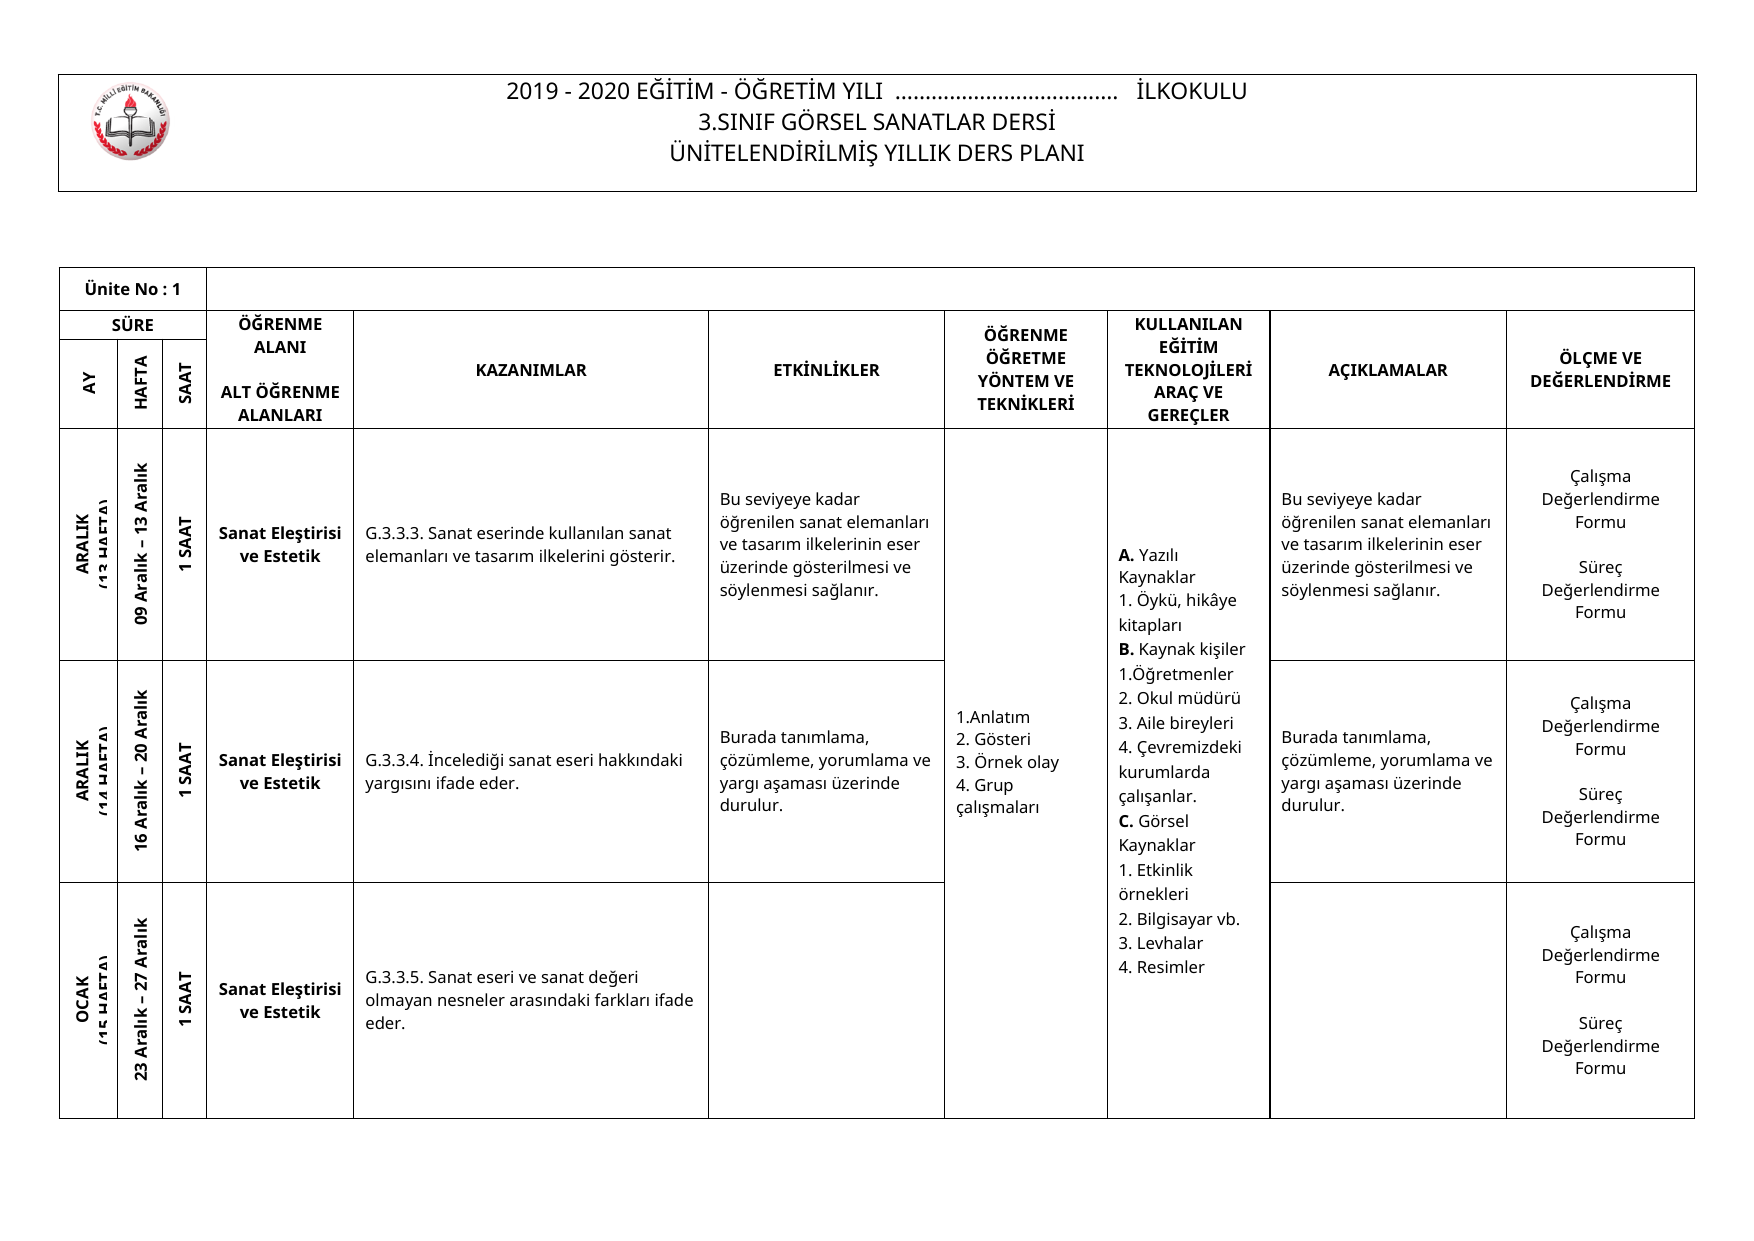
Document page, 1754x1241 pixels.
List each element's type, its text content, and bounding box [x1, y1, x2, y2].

table_cell Çalışma Değerlendirme Formu Süreç Değerlendirme Formu [1507, 429, 1694, 660]
table_cell Sanat Eleştirisi ve Estetik [207, 429, 353, 660]
table_cell G.3.3.5. Sanat eseri ve sanat değeri olmayan nesneler arasındaki farkları ifade eder. [354, 883, 708, 1118]
table_cell SAAT [163, 340, 206, 428]
table_cell G.3.3.3. Sanat eserinde kullanılan sanat elemanları ve tasarım ilkelerini gösterir. [354, 429, 708, 660]
table_cell 16 Aralık – 20 Aralık [118, 661, 162, 882]
table_header Ünite No : 1 [60, 268, 206, 310]
table_cell KAZANIMLAR [354, 311, 708, 428]
table_cell AÇIKLAMALAR [1271, 311, 1506, 428]
table_cell Burada tanımlama, çözümleme, yorumlama ve yargı aşaması üzerinde durulur. [709, 661, 944, 882]
table_cell KULLANILAN EĞİTİM TEKNOLOJİLERİ ARAÇ VE GEREÇLER [1108, 311, 1269, 428]
table_cell 1 SAAT [163, 883, 206, 1118]
table_cell Bu seviyeye kadar öğrenilen sanat elemanları ve tasarım ilkelerinin eser üzerinde gösterilmesi ve söylenmesi sağlanır. [709, 429, 944, 660]
table_cell ÖLÇME VE DEĞERLENDİRME [1507, 311, 1694, 428]
table_header [207, 268, 1694, 310]
table_cell HAFTA [118, 340, 162, 428]
table_cell Sanat Eleştirisi ve Estetik [207, 883, 353, 1118]
table_cell Çalışma Değerlendirme Formu Süreç Değerlendirme Formu [1507, 883, 1694, 1118]
table_cell OCAK (15.HAFTA) [60, 883, 117, 1118]
table_cell 23 Aralık – 27 Aralık [118, 883, 162, 1118]
table_cell AY [60, 340, 117, 428]
table_cell Bu seviyeye kadar öğrenilen sanat elemanları ve tasarım ilkelerinin eser üzerinde gösterilmesi ve söylenmesi sağlanır. [1271, 429, 1506, 660]
table_cell 1.Anlatım 2. Gösteri 3. Örnek olay 4. Grup çalışmaları [945, 429, 1107, 1118]
picture [85, 77, 175, 167]
table_cell [1271, 883, 1506, 1118]
table_cell Çalışma Değerlendirme Formu Süreç Değerlendirme Formu [1507, 661, 1694, 882]
table_cell A. Yazılı Kaynaklar 1. Öykü, hikâye kitapları B. Kaynak kişiler 1.Öğretmenler 2. Okul müdürü 3. Aile bireyleri 4. Çevremizdeki kurumlarda çalışanlar. C. Görsel Kaynaklar 1. Etkinlik örnekleri 2. Bilgisayar vb. 3. Levhalar 4. Resimler [1108, 429, 1269, 1118]
table_cell [709, 883, 944, 1118]
table_cell ARALIK (13.HAFTA) [60, 429, 117, 660]
table_cell Sanat Eleştirisi ve Estetik [207, 661, 353, 882]
table_cell ARALIK (14.HAFTA) [60, 661, 117, 882]
table_cell 1 SAAT [163, 661, 206, 882]
table_cell ÖĞRENME ÖĞRETME YÖNTEM VE TEKNİKLERİ [945, 311, 1107, 428]
table_cell 09 Aralık – 13 Aralık [118, 429, 162, 660]
table_cell ÖĞRENME ALANI ALT ÖĞRENME ALANLARI [207, 311, 353, 428]
table_cell G.3.3.4. İncelediği sanat eseri hakkındaki yargısını ifade eder. [354, 661, 708, 882]
table_cell Burada tanımlama, çözümleme, yorumlama ve yargı aşaması üzerinde durulur. [1271, 661, 1506, 882]
table_cell SÜRE [60, 311, 206, 338]
table_cell ETKİNLİKLER [709, 311, 944, 428]
table_cell 1 SAAT [163, 429, 206, 660]
